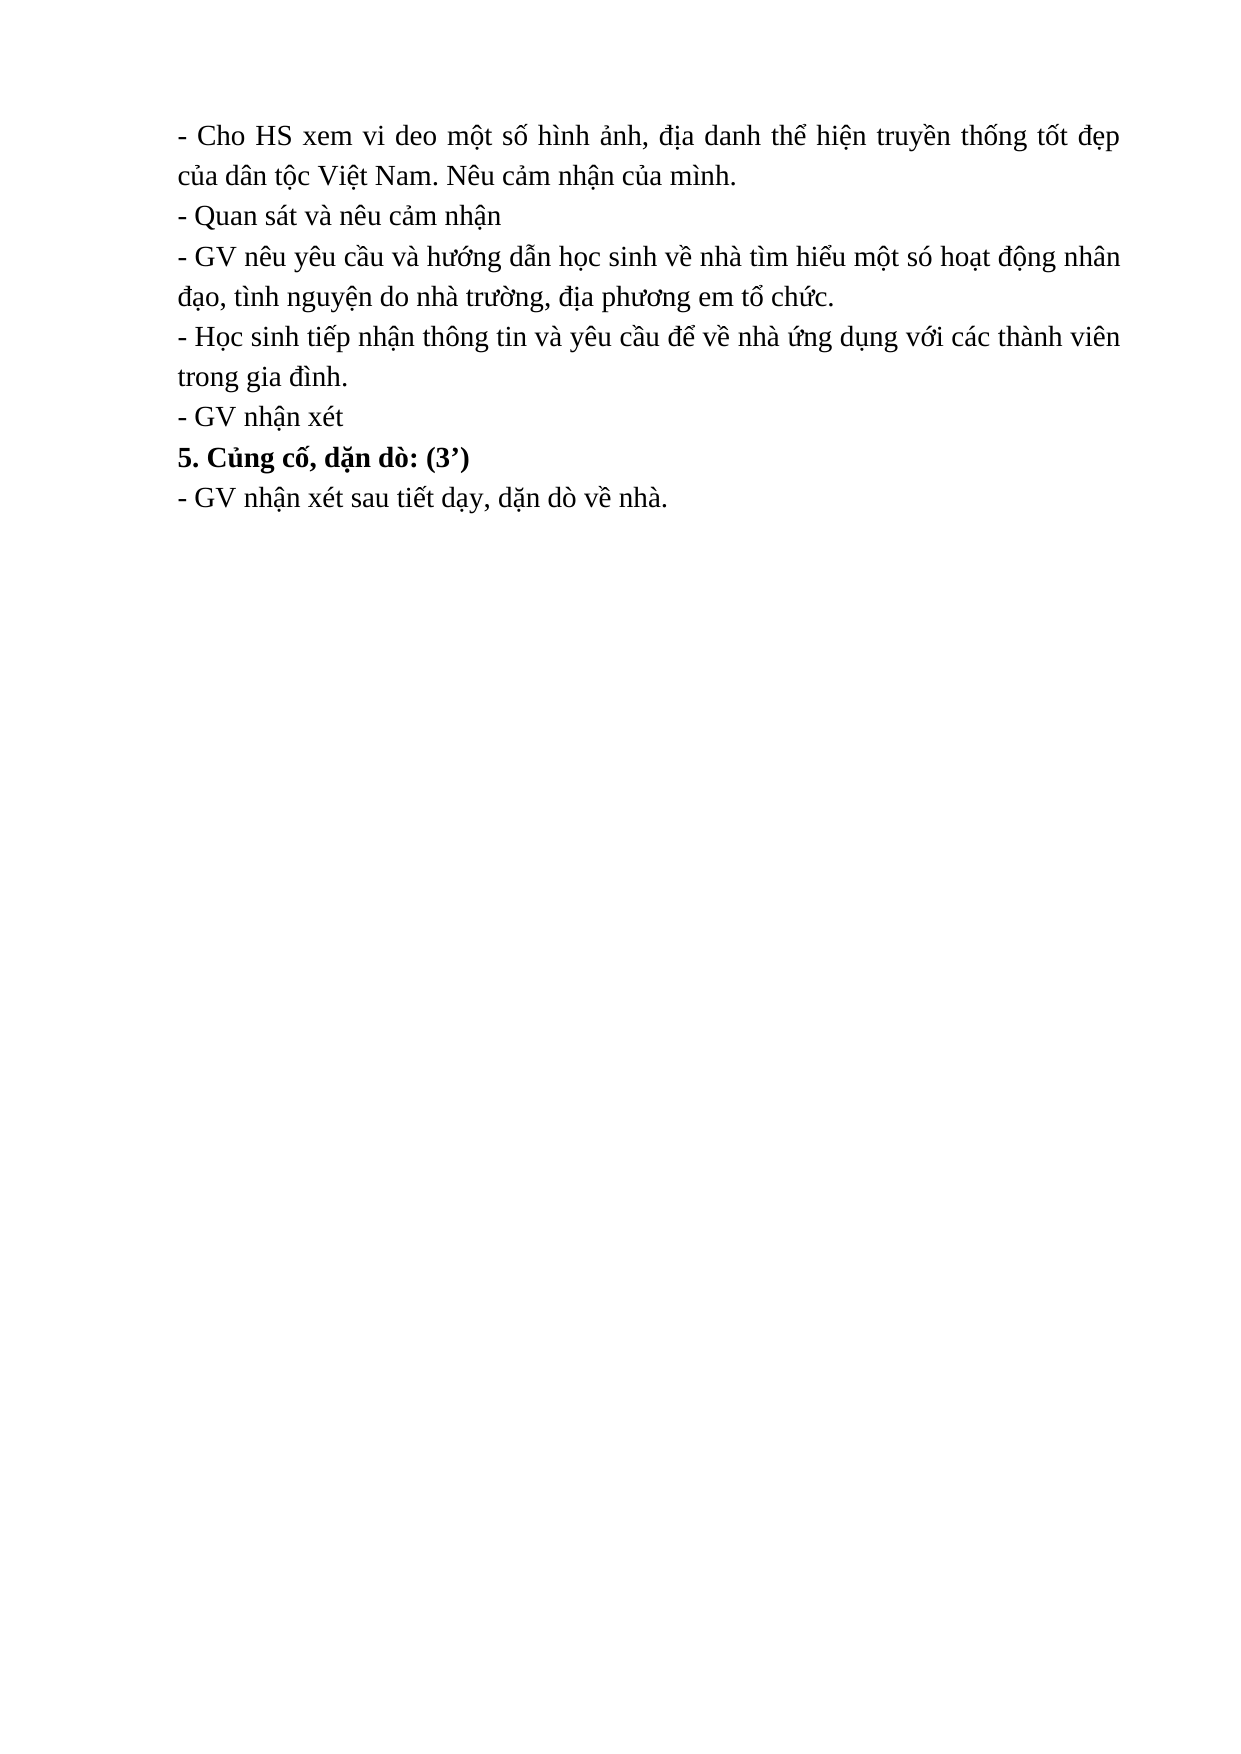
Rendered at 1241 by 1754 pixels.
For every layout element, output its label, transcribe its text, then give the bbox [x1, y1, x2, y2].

text - GV nhận xét [177, 399, 1122, 433]
text 5. Củng cố, dặn dò: (3’) [177, 440, 1122, 473]
text - Cho HS xem vi deo một số hình ảnh, địa danh thể hiện truyền thống tốt đẹp của dân tộc Việt Nam. Nêu cảm nhận của mình. [177, 118, 1122, 192]
text - GV nhận xét sau tiết dạy, dặn dò về nhà. [177, 480, 1122, 513]
text - GV nêu yêu cầu và hướng dẫn học sinh về nhà tìm hiểu một só hoạt động nhân đạo, tình nguyện do nhà trường, địa phương em tổ chức. [177, 239, 1122, 312]
text - Quan sát và nêu cảm nhận [177, 198, 1122, 232]
text - Học sinh tiếp nhận thông tin và yêu cầu để về nhà ứng dụng với các thành viên trong gia đình. [177, 319, 1122, 393]
